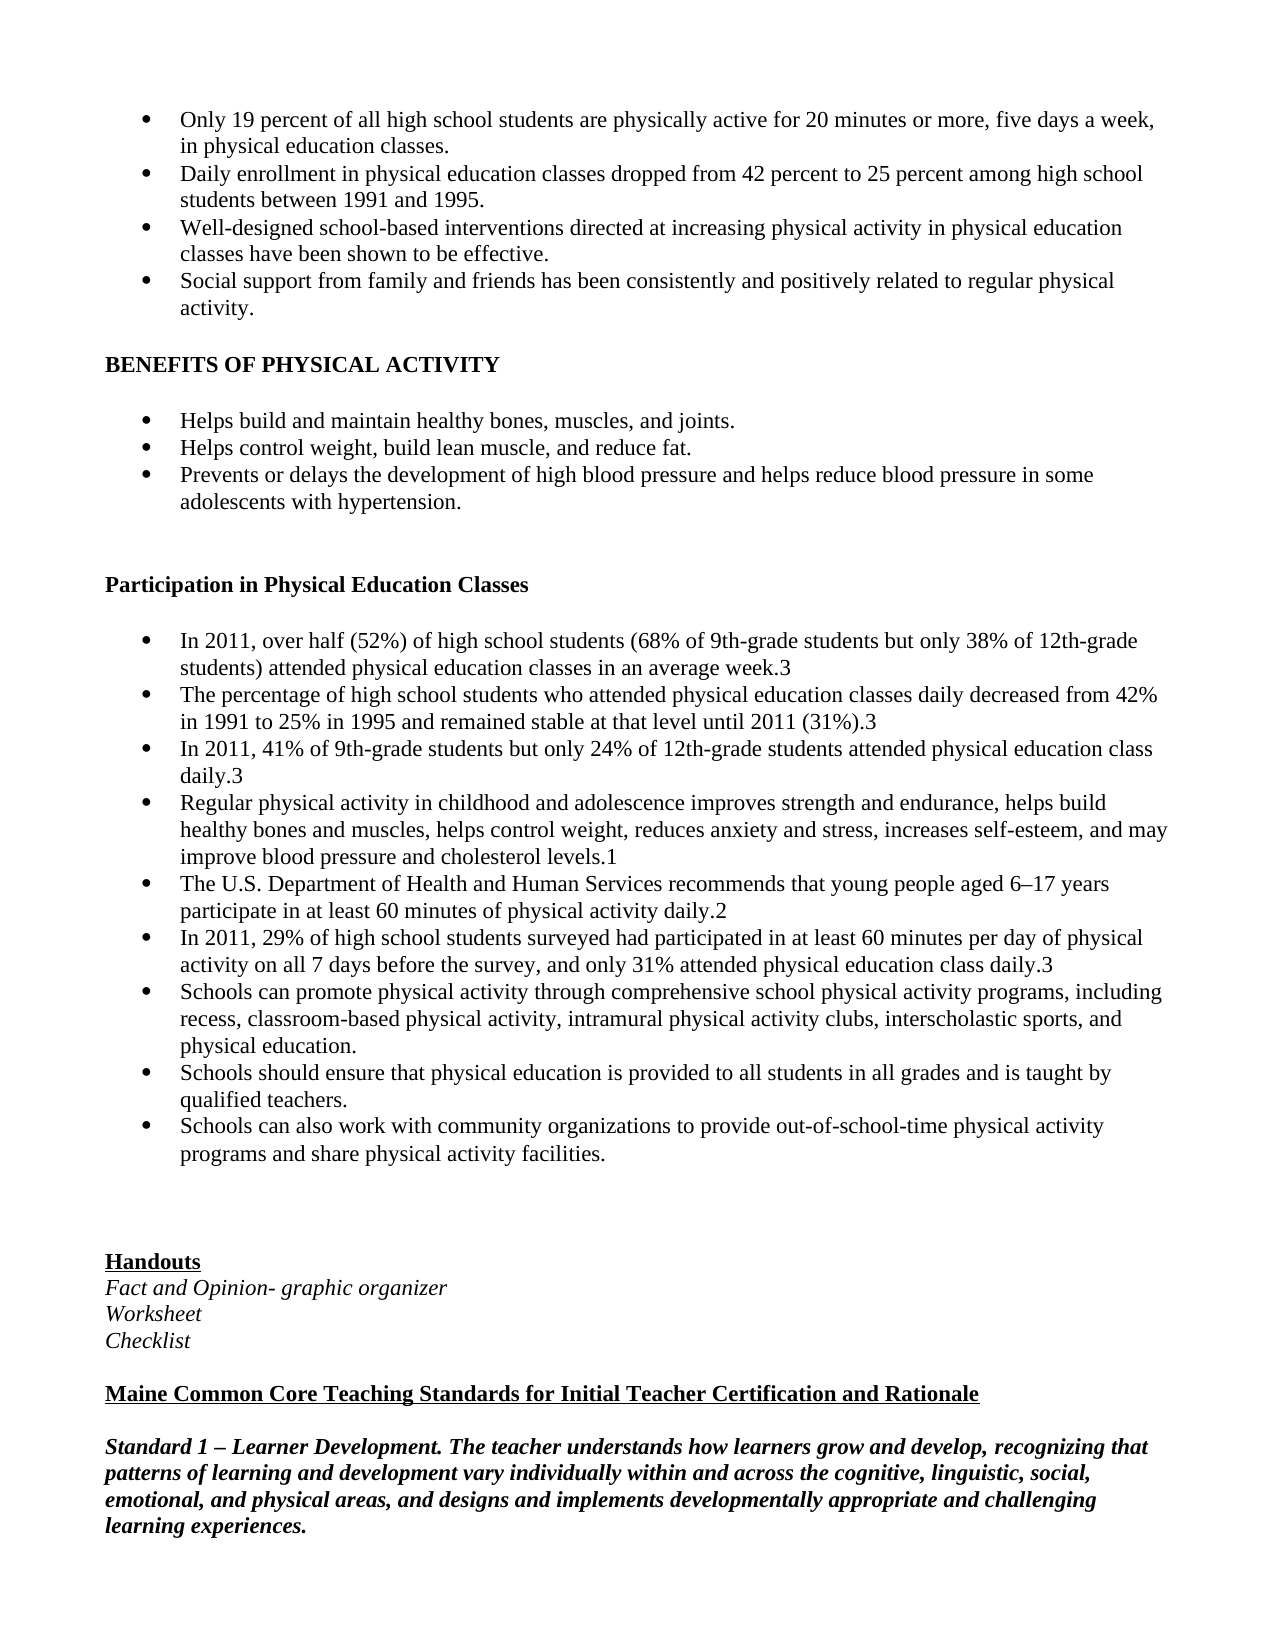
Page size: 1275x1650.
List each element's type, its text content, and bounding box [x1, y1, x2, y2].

list Helps control weight, build lean muscle, and reduce fat. [142, 433, 1170, 460]
list Schools can promote physical activity through comprehensive school physical activity programs, including recess, classroom-based physical activity, intramural physical activity clubs, interscholastic sports, and physical education. [142, 977, 1170, 1058]
list Helps build and maintain healthy bones, muscles, and joints. [142, 406, 1170, 433]
text Handouts [105, 1248, 1170, 1274]
list In 2011, over half (52%) of high school students (68% of 9th-grade students but only 38% of 12th-grade students) attended physical education classes in an average week.3 [142, 626, 1170, 680]
list Schools can also work with community organizations to provide out-of-school-time physical activity programs and share physical activity facilities. [142, 1112, 1170, 1166]
list Prevents or delays the development of high blood pressure and helps reduce blood pressure in some adolescents with hypertension. [142, 460, 1170, 514]
text Fact and Opinion- graphic organizer Worksheet [202, 1274, 1170, 1327]
list Daily enrollment in physical education classes dropped from 42 percent to 25 percent among high school students between 1991 and 1995. [142, 159, 1170, 213]
list Regular physical activity in childhood and adolescence improves strength and endurance, helps build healthy bones and muscles, helps control weight, reduces anxiety and stress, increases self-esteem, and may improve blood pressure and cholesterol levels.1 [142, 788, 1170, 869]
list Only 19 percent of all high school students are physically active for 20 minutes or more, five days a week, in physical education classes. [142, 105, 1170, 159]
list Social support from family and friends has been consistently and positively related to regular physical activity. [142, 267, 1170, 321]
list Well-designed school-based interventions directed at increasing physical activity in physical education classes have been shown to be effective. [142, 213, 1170, 267]
list Schools should ensure that physical education is provided to all students in all grades and is taught by qualified teachers. [142, 1058, 1170, 1112]
text Participation in Physical Education Classes [105, 543, 1170, 597]
list The percentage of high school students who attended physical education classes daily decreased from 42% in 1991 to 25% in 1995 and remained stable at that level until 2011 (31%).3 [142, 680, 1170, 734]
list In 2011, 29% of high school students surveyed had participated in at least 60 minutes per day of physical activity on all 7 days before the survey, and only 31% attended physical education class daily.3 [142, 923, 1170, 977]
text BENEFITS OF PHYSICAL ACTIVITY [105, 350, 1170, 377]
text Checklist [105, 1327, 1170, 1353]
text Maine Common Core Teaching Standards for Initial Teacher Certification and Rationale [105, 1380, 1170, 1406]
list The U.S. Department of Health and Human Services recommends that young people aged 6–17 years participate in at least 60 minutes of physical activity daily.2 [142, 869, 1170, 923]
list In 2011, 41% of 9th-grade students but only 24% of 12th-grade students attended physical education class daily.3 [142, 734, 1170, 788]
text Standard 1 – Learner Development. The teacher understands how learners grow and develop, recognizing that patterns of learning and development vary individually within and across the cognitive, linguistic, social, emotional, and physical areas, and designs and implements developmentally appropriate and challenging learning experiences. [105, 1433, 1170, 1538]
